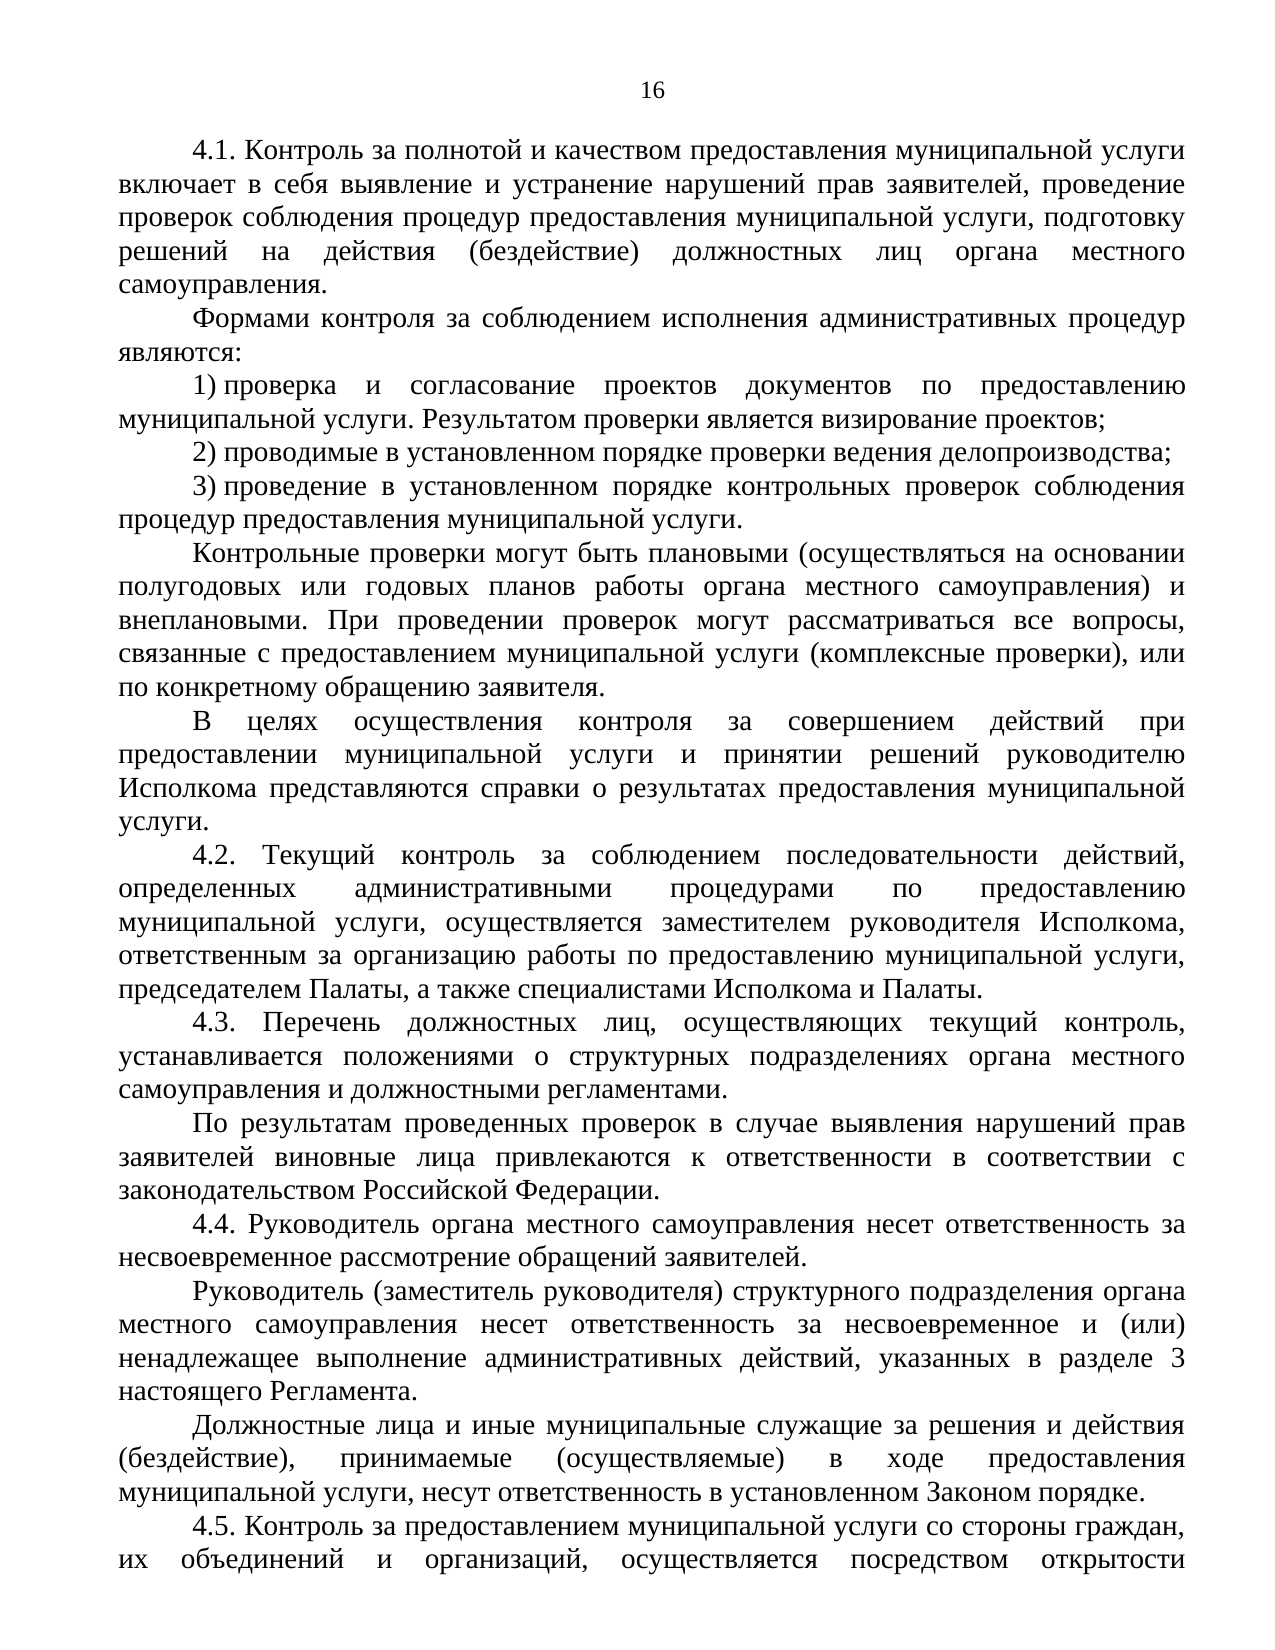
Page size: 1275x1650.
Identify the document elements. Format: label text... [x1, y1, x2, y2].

text Контрольные проверки могут быть плановыми (осуществляться на основании полугодовых или годовых планов работы органа местного самоуправления) и внеплановыми. При проведении проверок могут рассматриваться все вопросы, связанные с предоставлением муниципальной услуги (комплексные проверки), или по конкретному обращению заявителя. [118, 535, 1186, 703]
text Формами контроля за соблюдением исполнения административных процедур являются: [118, 300, 1186, 367]
text По результатам проведенных проверок в случае выявления нарушений прав заявителей виновные лица привлекаются к ответственности в соответствии с законодательством Российской Федерации. [118, 1105, 1186, 1206]
text 4.4. Руководитель органа местного самоуправления несет ответственность за несвоевременное рассмотрение обращений заявителей. [118, 1206, 1186, 1273]
text 4.1. Контроль за полнотой и качеством предоставления муниципальной услуги включает в себя выявление и устранение нарушений прав заявителей, проведение проверок соблюдения процедур предоставления муниципальной услуги, подготовку решений на действия (бездействие) должностных лиц органа местного самоуправления. [118, 132, 1186, 300]
text Должностные лица и иные муниципальные служащие за решения и действия (бездействие), принимаемые (осуществляемые) в ходе предоставления муниципальной услуги, несут ответственность в установленном Законом порядке. [118, 1407, 1186, 1508]
text 2) проводимые в установленном порядке проверки ведения делопроизводства; [118, 434, 1186, 468]
text 4.3. Перечень должностных лиц, осуществляющих текущий контроль, устанавливается положениями о структурных подразделениях органа местного самоуправления и должностными регламентами. [118, 1004, 1186, 1105]
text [118, 1508, 1186, 1575]
text 4.2. Текущий контроль за соблюдением последовательности действий, определенных административными процедурами по предоставлению муниципальной услуги, осуществляется заместителем руководителя Исполкома, ответственным за организацию работы по предоставлению муниципальной услуги, председателем Палаты, а также специалистами Исполкома и Палаты. [118, 837, 1186, 1004]
text Руководитель (заместитель руководителя) структурного подразделения органа местного самоуправления несет ответственность за несвоевременное и (или) ненадлежащее выполнение административных действий, указанных в разделе 3 настоящего Регламента. [118, 1273, 1186, 1407]
text 1) проверка и согласование проектов документов по предоставлению муниципальной услуги. Результатом проверки является визирование проектов; [118, 367, 1186, 434]
text В целях осуществления контроля за совершением действий при предоставлении муниципальной услуги и принятии решений руководителю Исполкома представляются справки о результатах предоставления муниципальной услуги. [118, 703, 1186, 837]
text 3) проведение в установленном порядке контрольных проверок соблюдения процедур предоставления муниципальной услуги. [118, 468, 1186, 535]
